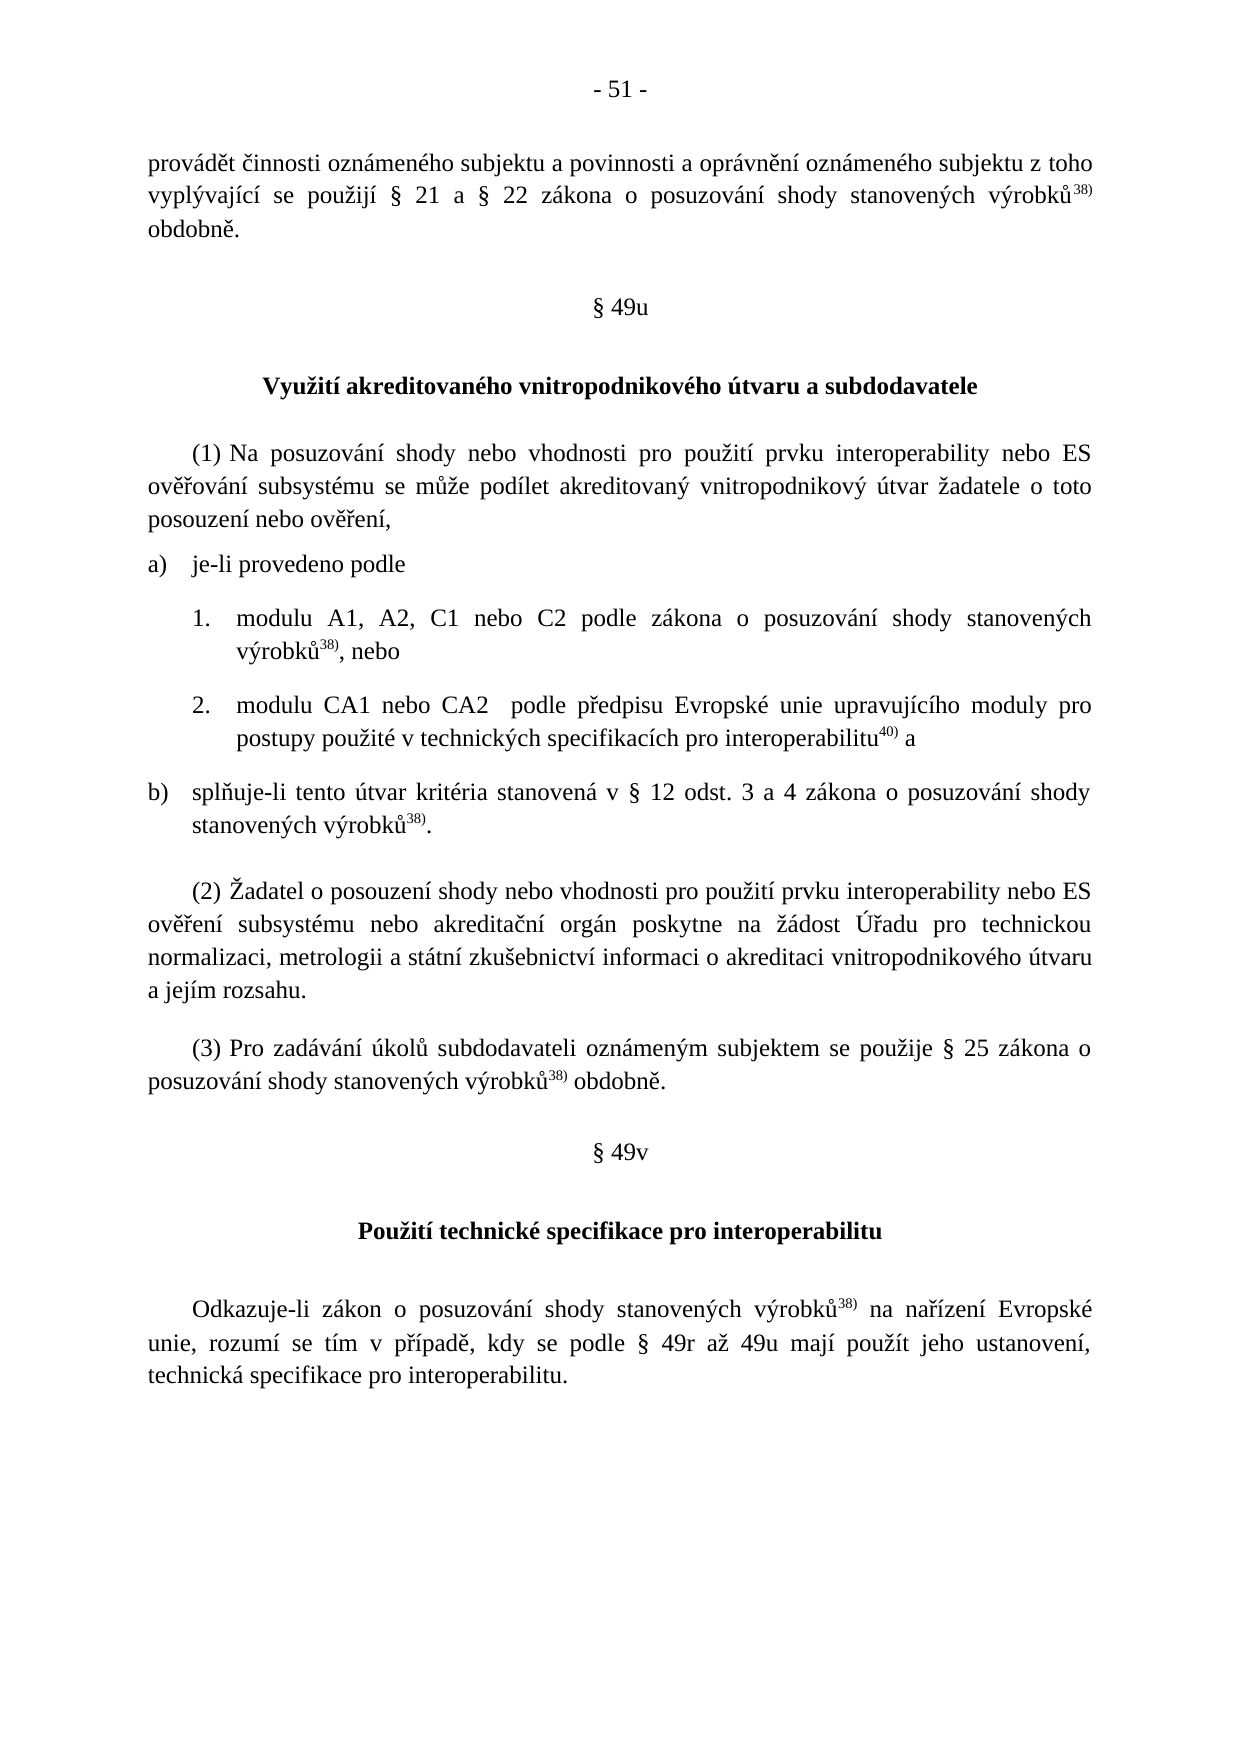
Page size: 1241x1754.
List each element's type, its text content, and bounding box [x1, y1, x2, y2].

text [148, 148, 1093, 242]
text Odkazuje-li zákon o posuzování shody stanovených výrobků38) na nařízení Evropské unie, rozumí se tím v případě, kdy se podle § 49r až 49u mají použít jeho ustanovení, technická specifikace pro interoperabilitu. [148, 1294, 1093, 1389]
text modulu A1, A2, C1 nebo C2 podle zákona o posuzování shody stanovených výrobků38), nebo [192, 603, 1093, 665]
text splňuje-li tento útvar kritéria stanovená v § 12 odst. 3 a 4 zákona o posuzování shody stanovených výrobků38). [148, 777, 1093, 839]
text § 49v [148, 1137, 1093, 1166]
text § 49u [148, 292, 1093, 321]
text je-li provedeno podle [148, 549, 1093, 578]
text Žadatel o posouzení shody nebo vhodnosti pro použití prvku interoperability nebo ES ověření subsystému nebo akreditační orgán poskytne na žádost Úřadu pro technickou normalizaci, metrologii a státní zkušebnictví informaci o akreditaci vnitropodnikového útvaru a jejím rozsahu. [148, 876, 1093, 1004]
text Použití technické specifikace pro interoperabilitu [148, 1216, 1093, 1244]
text Využití akreditovaného vnitropodnikového útvaru a subdodavatele [148, 371, 1093, 400]
text modulu CA1 nebo CA2 podle předpisu Evropské unie upravujícího moduly pro postupy použité v technických specifikacích pro interoperabilitu40) a [192, 690, 1093, 752]
text Pro zadávání úkolů subdodavateli oznámeným subjektem se použije § 25 zákona o posuzování shody stanovených výrobků38) obdobně. [148, 1033, 1093, 1095]
list Na posuzování shody nebo vhodnosti pro použití prvku interoperability nebo ES ověřování subsystému se může podílet akreditovaný vnitropodnikový útvar žadatele o toto posouzení nebo ověření, [148, 438, 1093, 532]
